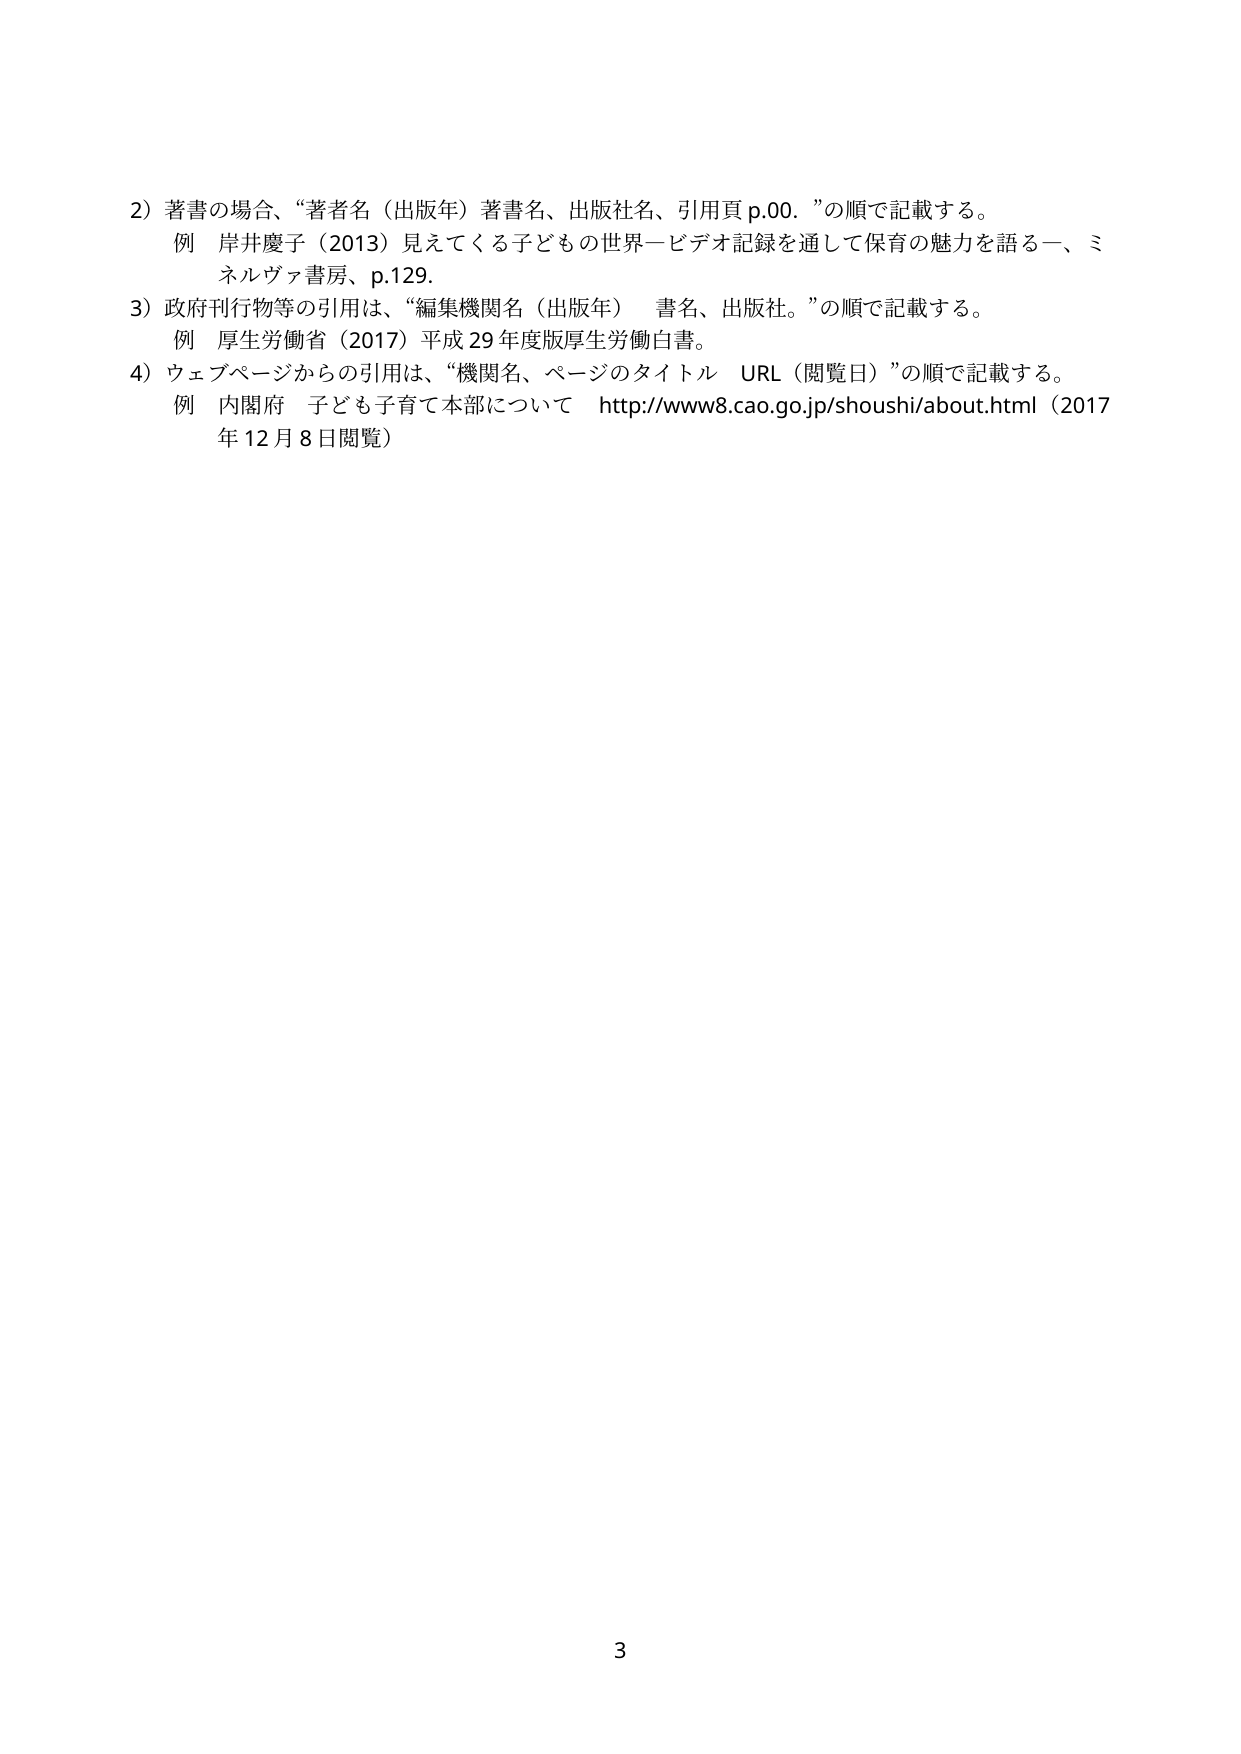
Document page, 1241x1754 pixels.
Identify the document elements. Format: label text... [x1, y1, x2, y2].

text 例 内閣府 子ども子育て本部について http://www8.cao.go.jp/shoushi/about.html（2017年12月8日閲覧） [174, 388, 1110, 453]
text 3）政府刊行物等の引用は、“編集機関名（出版年） 書名、出版社。”の順で記載する。 [130, 290, 1110, 323]
text 例 岸井慶子（2013）見えてくる子どもの世界―ビデオ記録を通して保育の魅力を語る―、ミネルヴァ書房、p.129． [174, 225, 1110, 290]
text 例 厚生労働省（2017）平成29年度版厚生労働白書。 [174, 323, 1110, 355]
text 4）ウェブページからの引用は、“機関名、ページのタイトル URL（閲覧日）”の順で記載する。 [130, 355, 1110, 388]
text 2）著書の場合、“著者名（出版年）著書名、出版社名、引用頁p.00．”の順で記載する。 [130, 193, 1110, 225]
